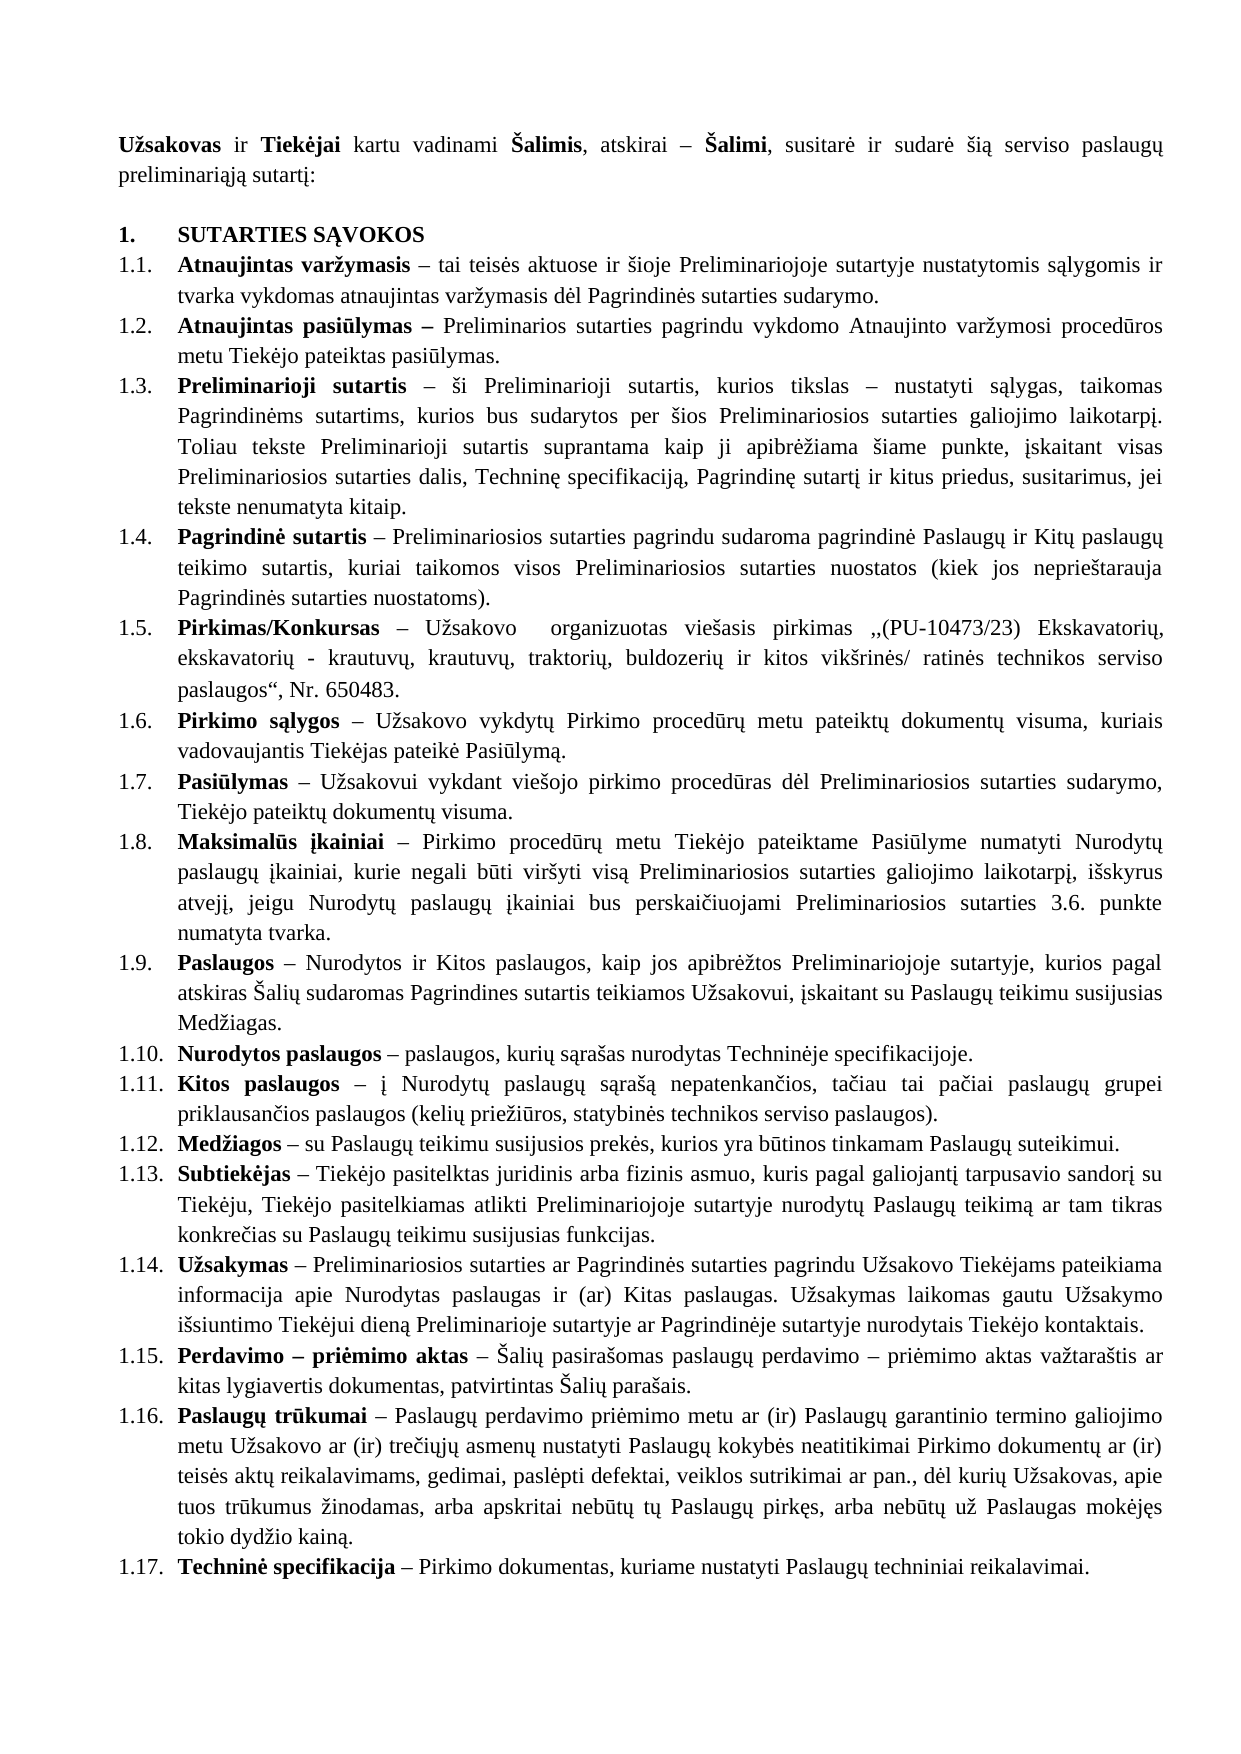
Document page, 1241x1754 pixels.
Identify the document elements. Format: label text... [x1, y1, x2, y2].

list Užsakovas ir Tiekėjai kartu vadinami Šalimis, atskirai – Šalimi, susitarė ir sudarė šią serviso paslaugų preliminariąją sutartį: [118, 131, 1164, 187]
list Pagrindinė sutartis – Preliminariosios sutarties pagrindu sudaroma pagrindinė Paslaugų ir Kitų paslaugų teikimo sutartis, kuriai taikomos visos Preliminariosios sutarties nuostatos (kiek jos neprieštarauja Pagrindinės sutarties nuostatoms). [118, 523, 1164, 610]
list Nurodytos paslaugos – paslaugos, kurių sąrašas nurodytas Techninėje specifikacijoje. [118, 1040, 1164, 1066]
list Kitos paslaugos – į Nurodytų paslaugų sąrašą nepatenkančios, tačiau tai pačiai paslaugų grupei priklausančios paslaugos (kelių priežiūros, statybinės technikos serviso paslaugos). [118, 1070, 1164, 1126]
list Paslaugų trūkumai – Paslaugų perdavimo priėmimo metu ar (ir) Paslaugų garantinio termino galiojimo metu Užsakovo ar (ir) trečiųjų asmenų nustatyti Paslaugų kokybės neatitikimai Pirkimo dokumentų ar (ir) teisės aktų reikalavimams, gedimai, paslėpti defektai, veiklos sutrikimai ar pan., dėl kurių Užsakovas, apie tuos trūkumus žinodamas, arba apskritai nebūtų tų Paslaugų pirkęs, arba nebūtų už Paslaugas mokėjęs tokio dydžio kainą. [118, 1402, 1164, 1549]
list Maksimalūs įkainiai – Pirkimo procedūrų metu Tiekėjo pateiktame Pasiūlyme numatyti Nurodytų paslaugų įkainiai, kurie negali būti viršyti visą Preliminariosios sutarties galiojimo laikotarpį, išskyrus atvejį, jeigu Nurodytų paslaugų įkainiai bus perskaičiuojami Preliminariosios sutarties 3.6. punkte numatyta tvarka. [118, 828, 1164, 945]
list Pirkimas/Konkursas – Užsakovo organizuotas viešasis pirkimas . [118, 614, 1164, 703]
list Užsakymas – Preliminariosios sutarties ar Pagrindinės sutarties pagrindu Užsakovo Tiekėjams pateikiama informacija apie Nurodytas paslaugas ir (ar) Kitas paslaugas. Užsakymas laikomas gautu Užsakymo išsiuntimo Tiekėjui dieną Preliminarioje sutartyje ar Pagrindinėje sutartyje nurodytais Tiekėjo kontaktais. [118, 1251, 1164, 1338]
list SUTARTIES SĄVOKOS [118, 221, 1164, 248]
list Techninė specifikacija – Pirkimo dokumentas, kuriame nustatyti Paslaugų techniniai reikalavimai. [118, 1553, 1164, 1579]
list Perdavimo – priėmimo aktas – Šalių pasirašomas paslaugų perdavimo – priėmimo aktas važtaraštis ar kitas lygiavertis dokumentas, patvirtintas Šalių parašais. [118, 1342, 1164, 1398]
list Pirkimo sąlygos – Užsakovo vykdytų Pirkimo procedūrų metu pateiktų dokumentų visuma, kuriais vadovaujantis Tiekėjas pateikė Pasiūlymą. [118, 707, 1164, 764]
list Atnaujintas varžymasis – tai teisės aktuose ir šioje Preliminariojoje sutartyje nustatytomis sąlygomis ir tvarka vykdomas atnaujintas varžymasis dėl Pagrindinės sutarties sudarymo. [118, 251, 1164, 308]
list Subtiekėjas – Tiekėjo pasitelktas juridinis arba fizinis asmuo, kuris pagal galiojantį tarpusavio sandorį su Tiekėju, Tiekėjo pasitelkiamas atlikti Preliminariojoje sutartyje nurodytų Paslaugų teikimą ar tam tikras konkrečias su Paslaugų teikimu susijusias funkcijas. [118, 1161, 1164, 1247]
list Medžiagos – su Paslaugų teikimu susijusios prekės, kurios yra būtinos tinkamam Paslaugų suteikimui. [118, 1130, 1164, 1157]
list Atnaujintas pasiūlymas – Preliminarios sutarties pagrindu vykdomo Atnaujinto varžymosi procedūros metu Tiekėjo pateiktas pasiūlymas. [118, 312, 1164, 368]
list Paslaugos – Nurodytos ir Kitos paslaugos, kaip jos apibrėžtos Preliminariojoje sutartyje, kurios pagal atskiras Šalių sudaromas Pagrindines sutartis teikiamos Užsakovui, įskaitant su Paslaugų teikimu susijusias Medžiagas. [118, 949, 1164, 1036]
list Pasiūlymas – Užsakovui vykdant viešojo pirkimo procedūras dėl Preliminariosios sutarties sudarymo, Tiekėjo pateiktų dokumentų visuma. [118, 768, 1164, 824]
list Preliminarioji sutartis – ši Preliminarioji sutartis, kurios tikslas – nustatyti sąlygas, taikomas Pagrindinėms sutartims, kurios bus sudarytos per šios Preliminariosios sutarties galiojimo laikotarpį. Toliau tekste Preliminarioji sutartis suprantama kaip ji apibrėžiama šiame punkte, įskaitant visas Preliminariosios sutarties dalis, Techninę specifikaciją, Pagrindinę sutartį ir kitus priedus, susitarimus, jei tekste nenumatyta kitaip. [118, 372, 1164, 519]
